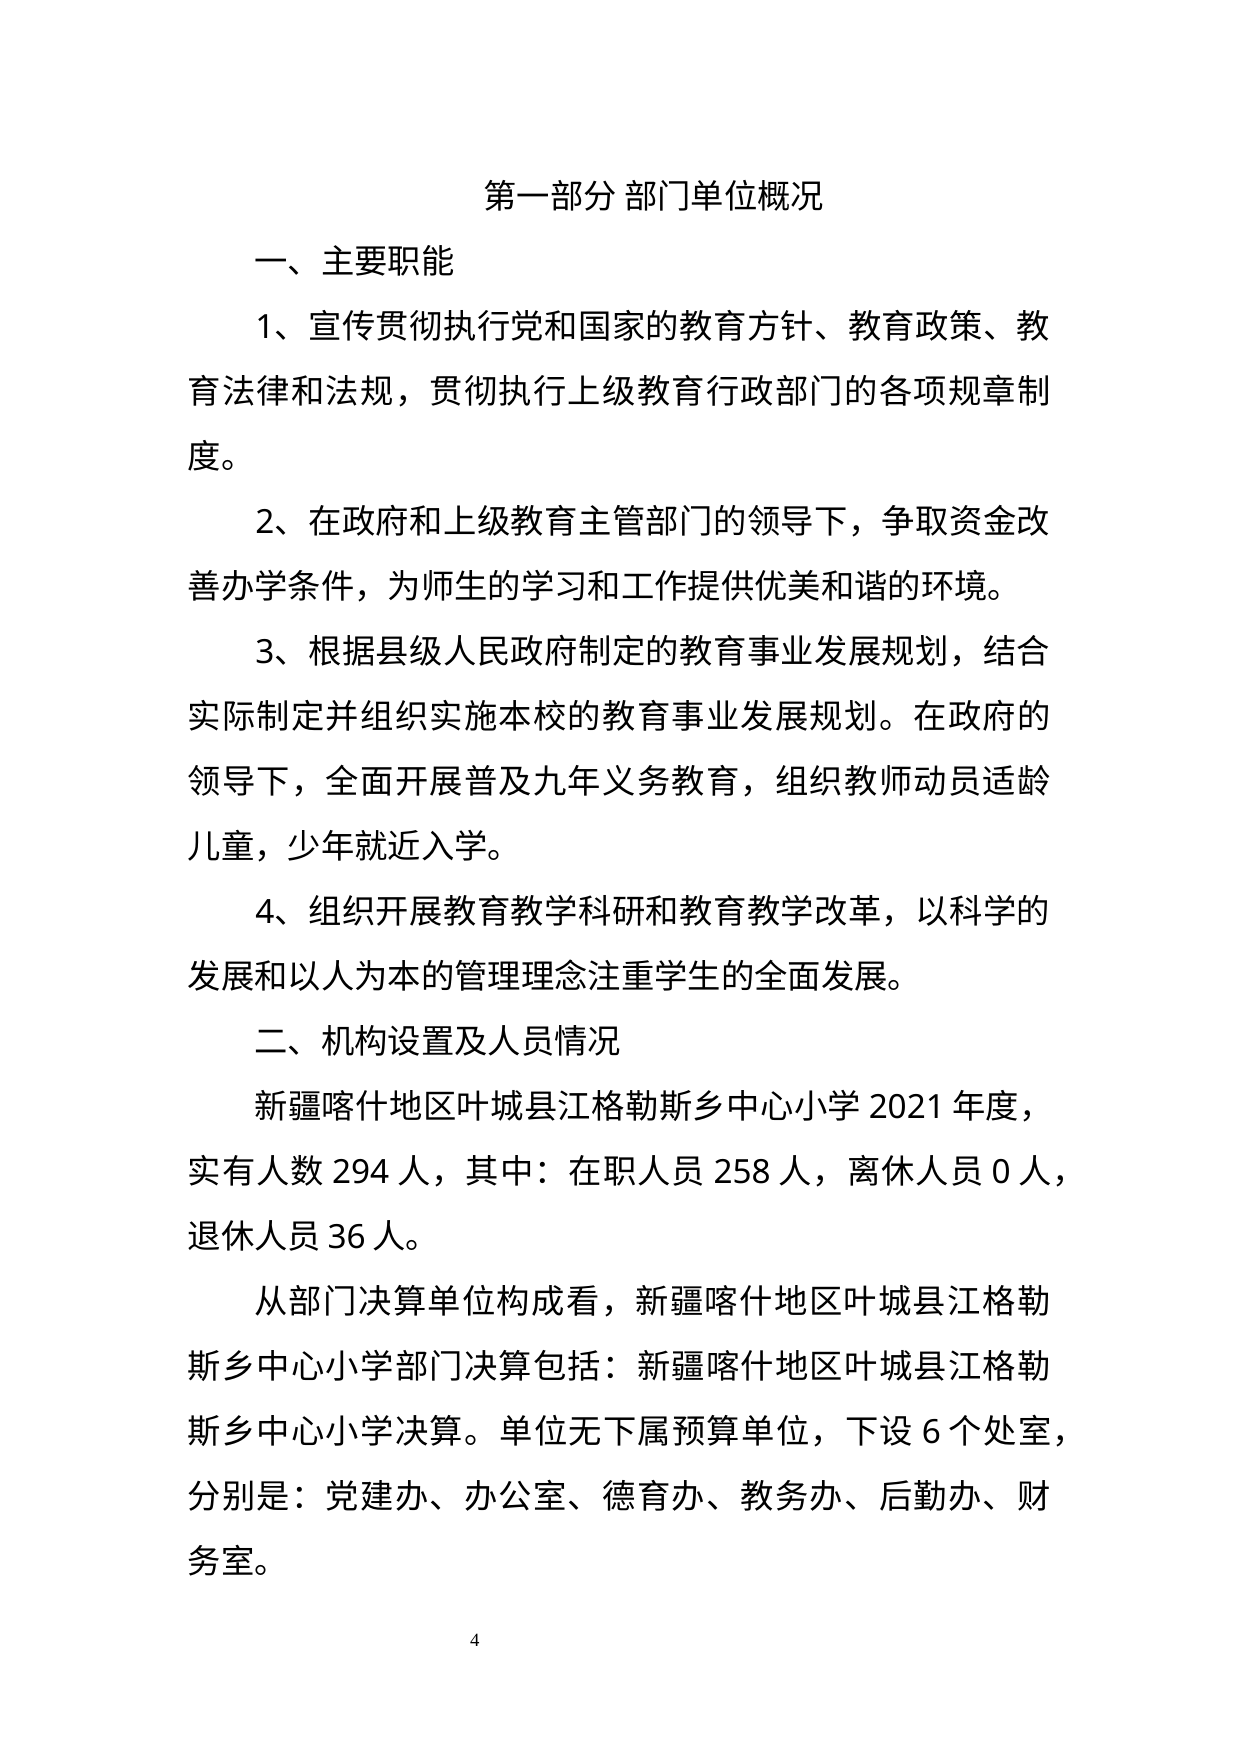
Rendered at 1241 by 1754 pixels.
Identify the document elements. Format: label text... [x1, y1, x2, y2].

text 新疆喀什地区叶城县江格勒斯乡中心小学2021年度，实有人数294人，其中：在职人员258人，离休人员0人，退休人员36人。 [187, 1072, 1053, 1267]
text 从部门决算单位构成看，新疆喀什地区叶城县江格勒斯乡中心小学部门决算包括：新疆喀什地区叶城县江格勒斯乡中心小学决算。单位无下属预算单位，下设6个处室，分别是：党建办、办公室、德育办、教务办、后勤办、财务室。 [187, 1267, 1053, 1592]
text 二、机构设置及人员情况 [187, 1007, 1053, 1072]
text 1、宣传贯彻执行党和国家的教育方针、教育政策、教育法律和法规，贯彻执行上级教育行政部门的各项规章制度。 2、在政府和上级教育主管部门的领导下，争取资金改善办学条件，为师生的学习和工作提供优美和谐的环境。 3、根据县级人民政府制定的教育事业发展规划，结合实际制定并组织实施本校的教育事业发展规划。在政府的领导下，全面开展普及九年义务教育，组织教师动员适龄儿童，少年就近入学。 4、组织开展教育教学科研和教育教学改革，以科学的发展和以人为本的管理理念注重学生的全面发展。 [187, 292, 1053, 1007]
text 一、主要职能 [187, 227, 1053, 292]
text 第一部分 部门单位概况 [187, 162, 1053, 227]
